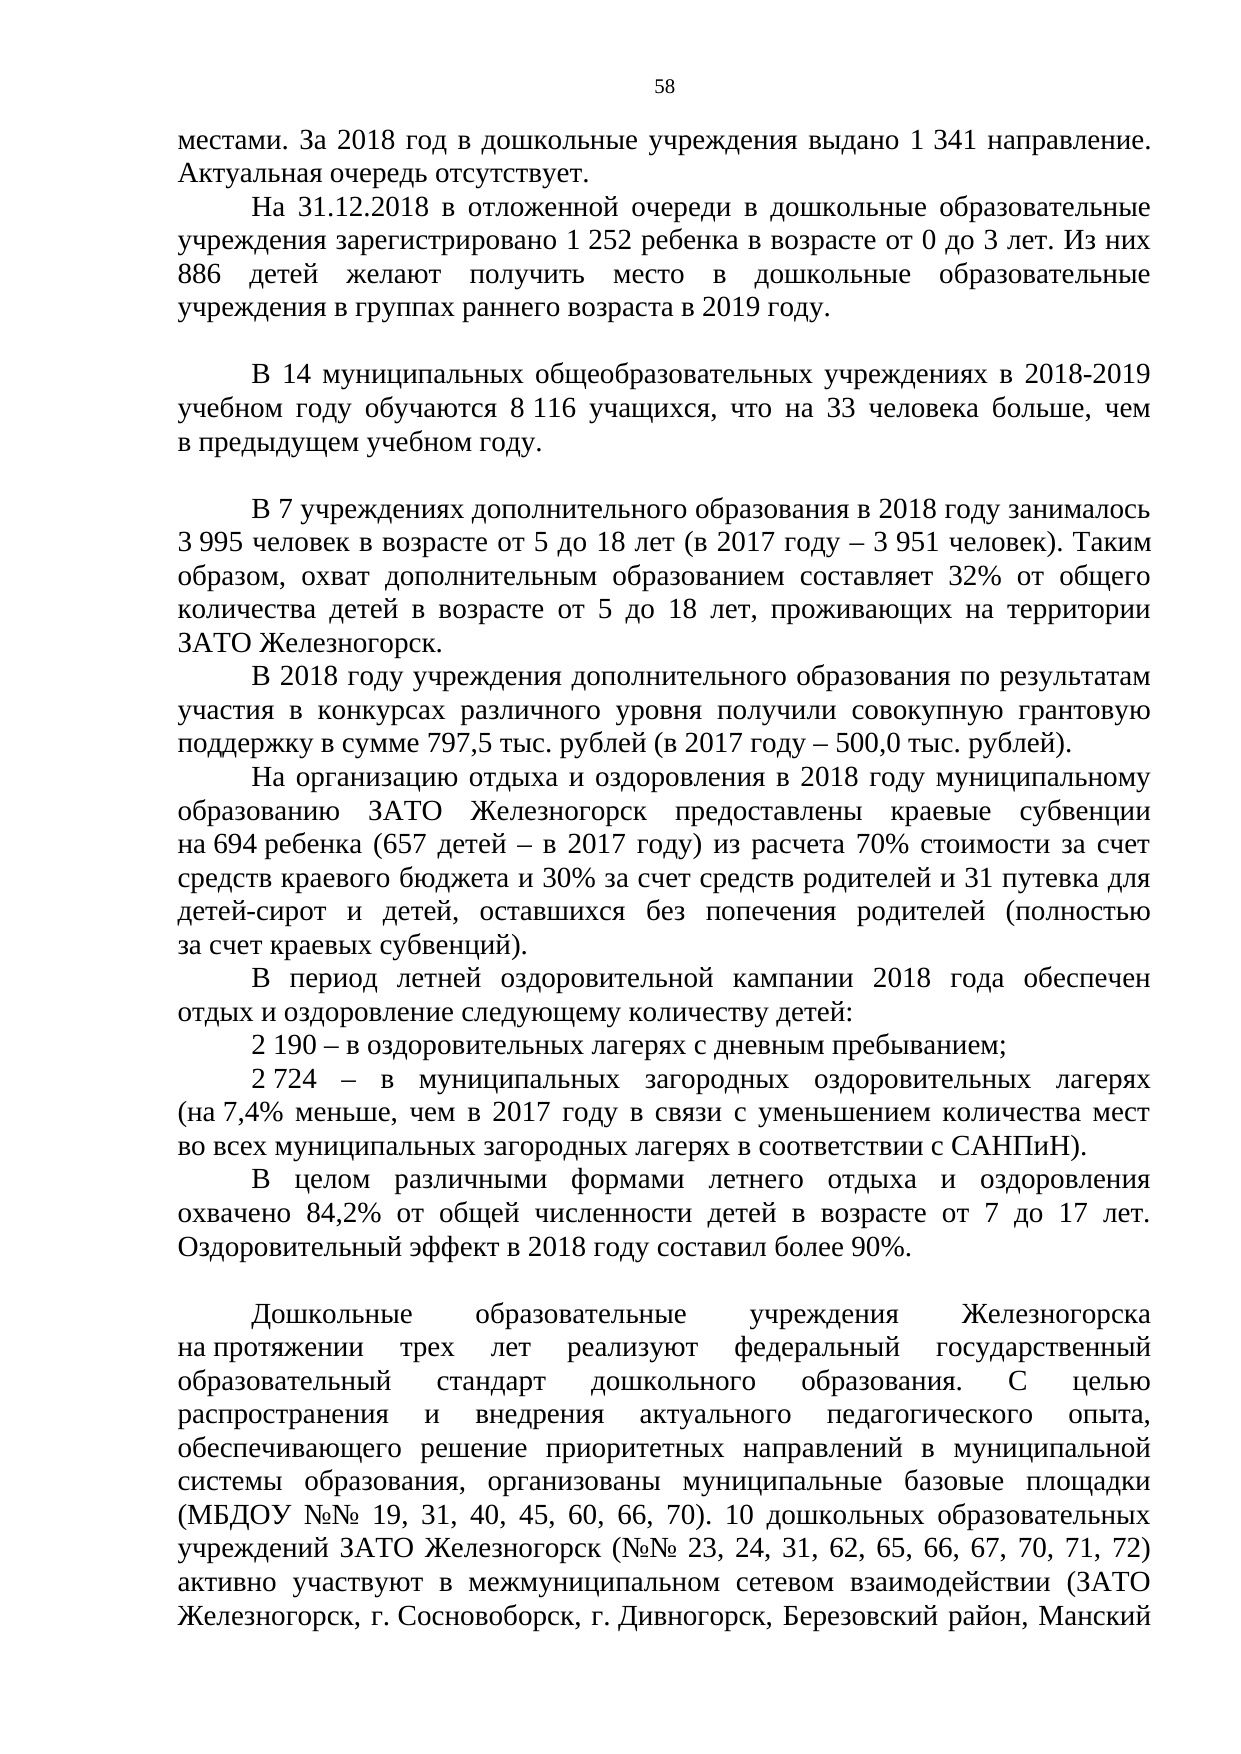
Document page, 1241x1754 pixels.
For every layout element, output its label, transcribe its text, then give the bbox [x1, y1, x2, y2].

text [177, 1296, 1152, 1631]
text В 2018 году учреждения дополнительного образования по результатам участия в конкурсах различного уровня получили совокупную грантовую поддержку в сумме 797,5 тыс. рублей (в 2017 году – 500,0 тыс. рублей). [177, 658, 1152, 759]
text На организацию отдыха и оздоровления в 2018 году муниципальному образованию ЗАТО Железногорск предоставлены краевые субвенции на 694 ребенка (657 детей – в 2017 году) из расчета 70% стоимости за счет средств краевого бюджета и 30% за счет средств родителей и 31 путевка для детей-сирот и детей, оставшихся без попечения родителей (полностью за счет краевых субвенций). [177, 759, 1152, 960]
text В целом различными формами летнего отдыха и оздоровления охвачено 84,2% от общей численности детей в возрасте от 7 до 17 лет. Оздоровительный эффект в 2018 году составил более 90%. [177, 1162, 1152, 1262]
text В период летней оздоровительной кампании 2018 года обеспечен отдых и оздоровление следующему количеству детей: [177, 960, 1152, 1027]
text 2 724 – в муниципальных загородных оздоровительных лагерях (на 7,4% меньше, чем в 2017 году в связи с уменьшением количества мест во всех муниципальных загородных лагерях в соответствии с САНПиН). [177, 1061, 1152, 1162]
text В 7 учреждениях дополнительного образования в 2018 году занималось 3 995 человек в возрасте от 5 до 18 лет (в 2017 году – 3 951 человек). Таким образом, охват дополнительным образованием составляет 32% от общего количества детей в возрасте от 5 до 18 лет, проживающих на территории ЗАТО Железногорск. [177, 491, 1152, 658]
text В 14 муниципальных общеобразовательных учреждениях в 2018-2019 учебном году обучаются 8 116 учащихся, что на 33 человека больше, чем в предыдущем учебном году. [177, 357, 1152, 457]
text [177, 122, 1152, 189]
text На 31.12.2018 в отложенной очереди в дошкольные образовательные учреждения зарегистрировано 1 252 ребенка в возрасте от 0 до 3 лет. Из них 886 детей желают получить место в дошкольные образовательные учреждения в группах раннего возраста в 2019 году. [177, 189, 1152, 323]
text 2 190 – в оздоровительных лагерях с дневным пребыванием; [177, 1027, 1152, 1061]
